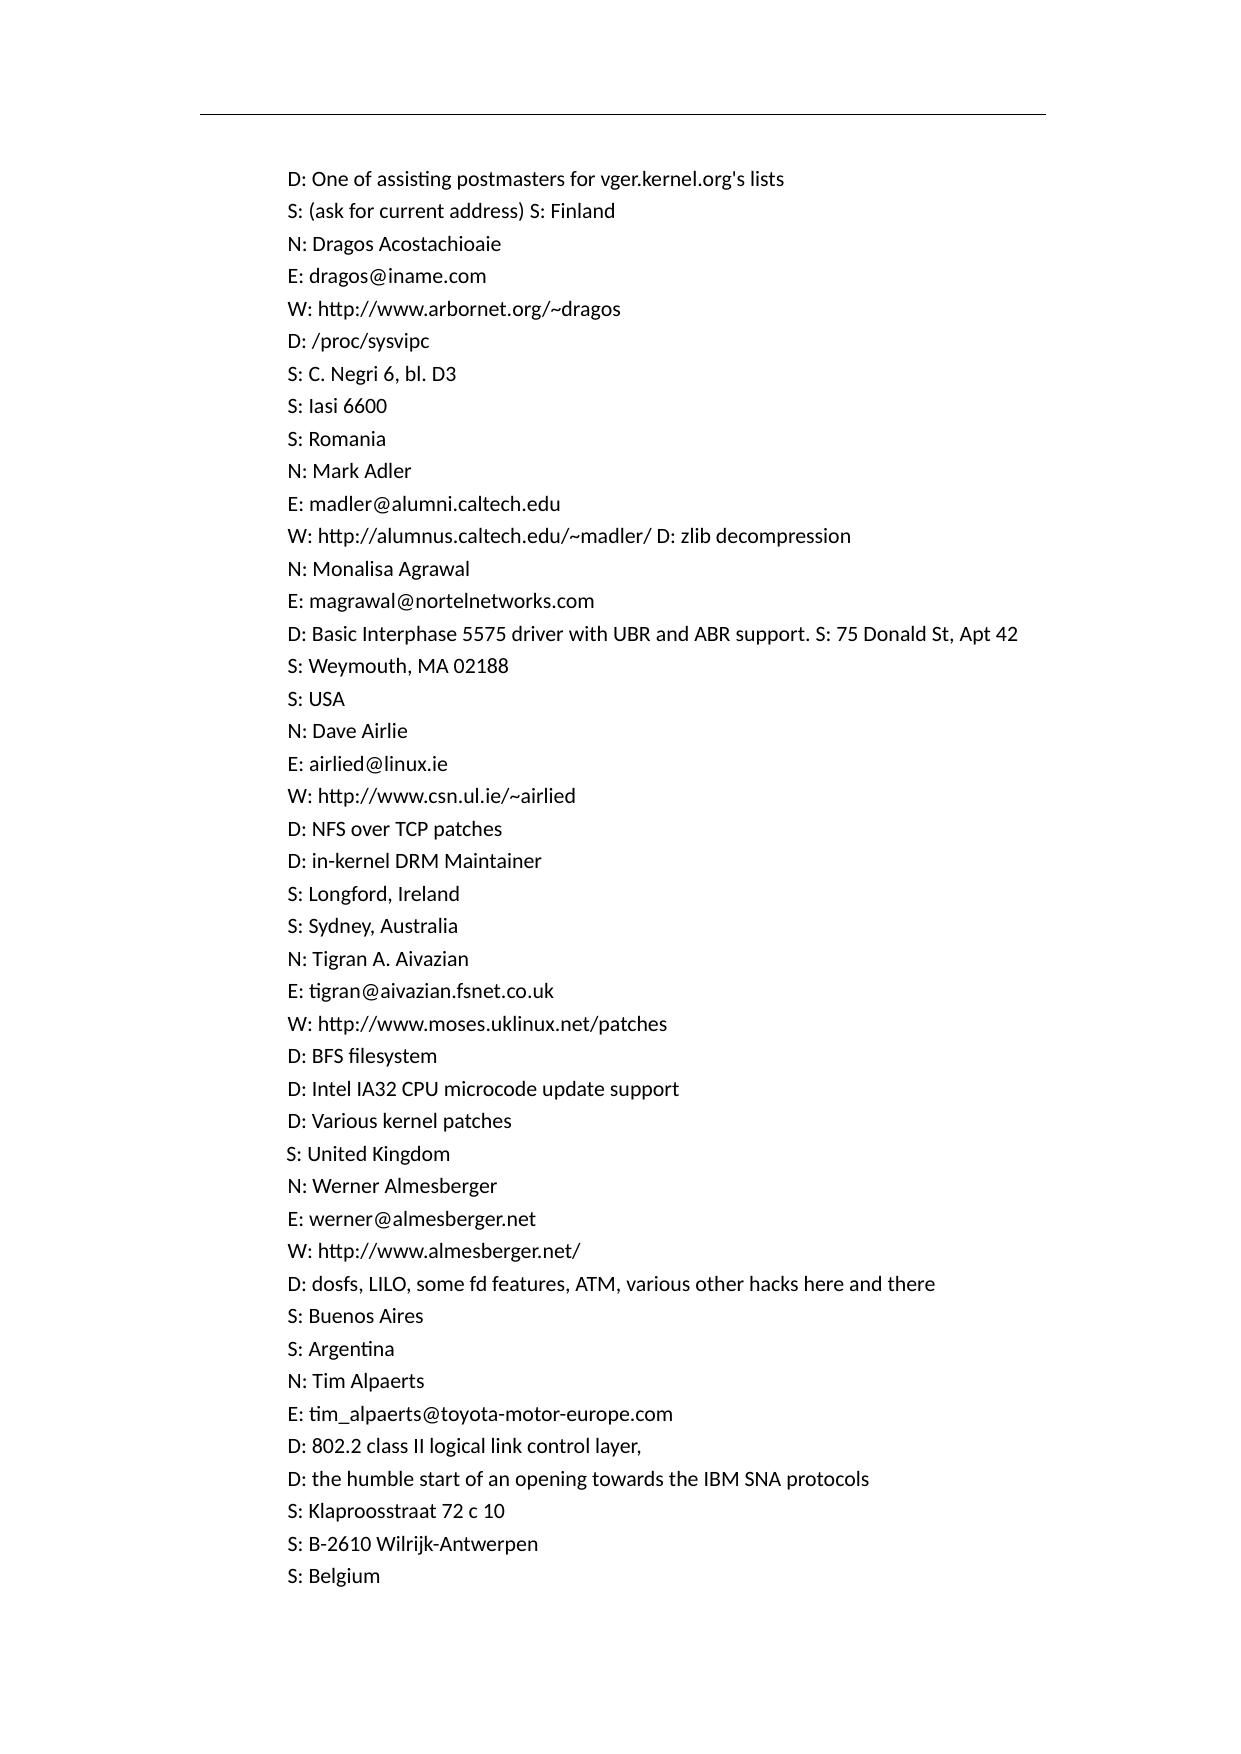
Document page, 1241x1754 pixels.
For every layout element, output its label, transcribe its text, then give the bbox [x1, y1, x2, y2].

text N: Dragos Acostachioaie [200, 227, 1046, 259]
text E: werner@almesberger.net [200, 1202, 1046, 1234]
text S: Klaproosstraat 72 c 10 [200, 1494, 1046, 1527]
text S: United Kingdom [200, 1137, 1046, 1169]
text E: madler@alumni.caltech.edu [200, 487, 1046, 519]
text W: http://www.arbornet.org/~dragos [200, 292, 1046, 324]
text N: Dave Airlie [200, 714, 1046, 747]
text S: B-2610 Wilrijk-Antwerpen [200, 1527, 1046, 1559]
text E: tigran@aivazian.fsnet.co.uk [200, 974, 1046, 1007]
text S: Argentina [200, 1332, 1046, 1364]
text D: Basic Interphase 5575 driver with UBR and ABR support. S: 75 Donald St, Apt 42 [200, 617, 1046, 649]
text E: magrawal@nortelnetworks.com [200, 584, 1046, 617]
text D: the humble start of an opening towards the IBM SNA protocols [200, 1462, 1046, 1494]
text S: Longford, Ireland [200, 877, 1046, 909]
text N: Monalisa Agrawal [200, 552, 1046, 584]
text E: airlied@linux.ie [200, 747, 1046, 779]
text S: Weymouth, MA 02188 [200, 649, 1046, 682]
text D: BFS filesystem [200, 1039, 1046, 1072]
text S: Belgium [200, 1559, 1046, 1592]
text W: http://alumnus.caltech.edu/~madler/ D: zlib decompression [200, 519, 1046, 552]
text D: dosfs, LILO, some fd features, ATM, various other hacks here and there [200, 1267, 1046, 1299]
text S: C. Negri 6, bl. D3 [200, 357, 1046, 389]
text S: Sydney, Australia [200, 909, 1046, 942]
text D: Various kernel patches [200, 1104, 1046, 1137]
text W: http://www.almesberger.net/ [200, 1234, 1046, 1267]
text D: /proc/sysvipc [200, 324, 1046, 357]
text W: http://www.moses.uklinux.net/patches [200, 1007, 1046, 1039]
text S: USA [200, 682, 1046, 714]
text D: Intel IA32 CPU microcode update support [200, 1072, 1046, 1104]
text W: http://www.csn.ul.ie/~airlied [200, 779, 1046, 812]
text D: NFS over TCP patches [200, 812, 1046, 844]
text S: Iasi 6600 [200, 389, 1046, 422]
text N: Tigran A. Aivazian [200, 942, 1046, 974]
text D: One of assisting postmasters for vger.kernel.org's lists [200, 162, 1046, 194]
text S: Romania [200, 422, 1046, 454]
text N: Tim Alpaerts [200, 1364, 1046, 1397]
text N: Mark Adler [200, 454, 1046, 487]
text N: Werner Almesberger [200, 1169, 1046, 1202]
text E: tim_alpaerts@toyota-motor-europe.com [200, 1397, 1046, 1429]
text S: Buenos Aires [200, 1299, 1046, 1332]
text D: 802.2 class II logical link control layer, [200, 1429, 1046, 1462]
text D: in-kernel DRM Maintainer [200, 844, 1046, 877]
text E: dragos@iname.com [200, 259, 1046, 292]
text S: (ask for current address) S: Finland [200, 194, 1046, 227]
